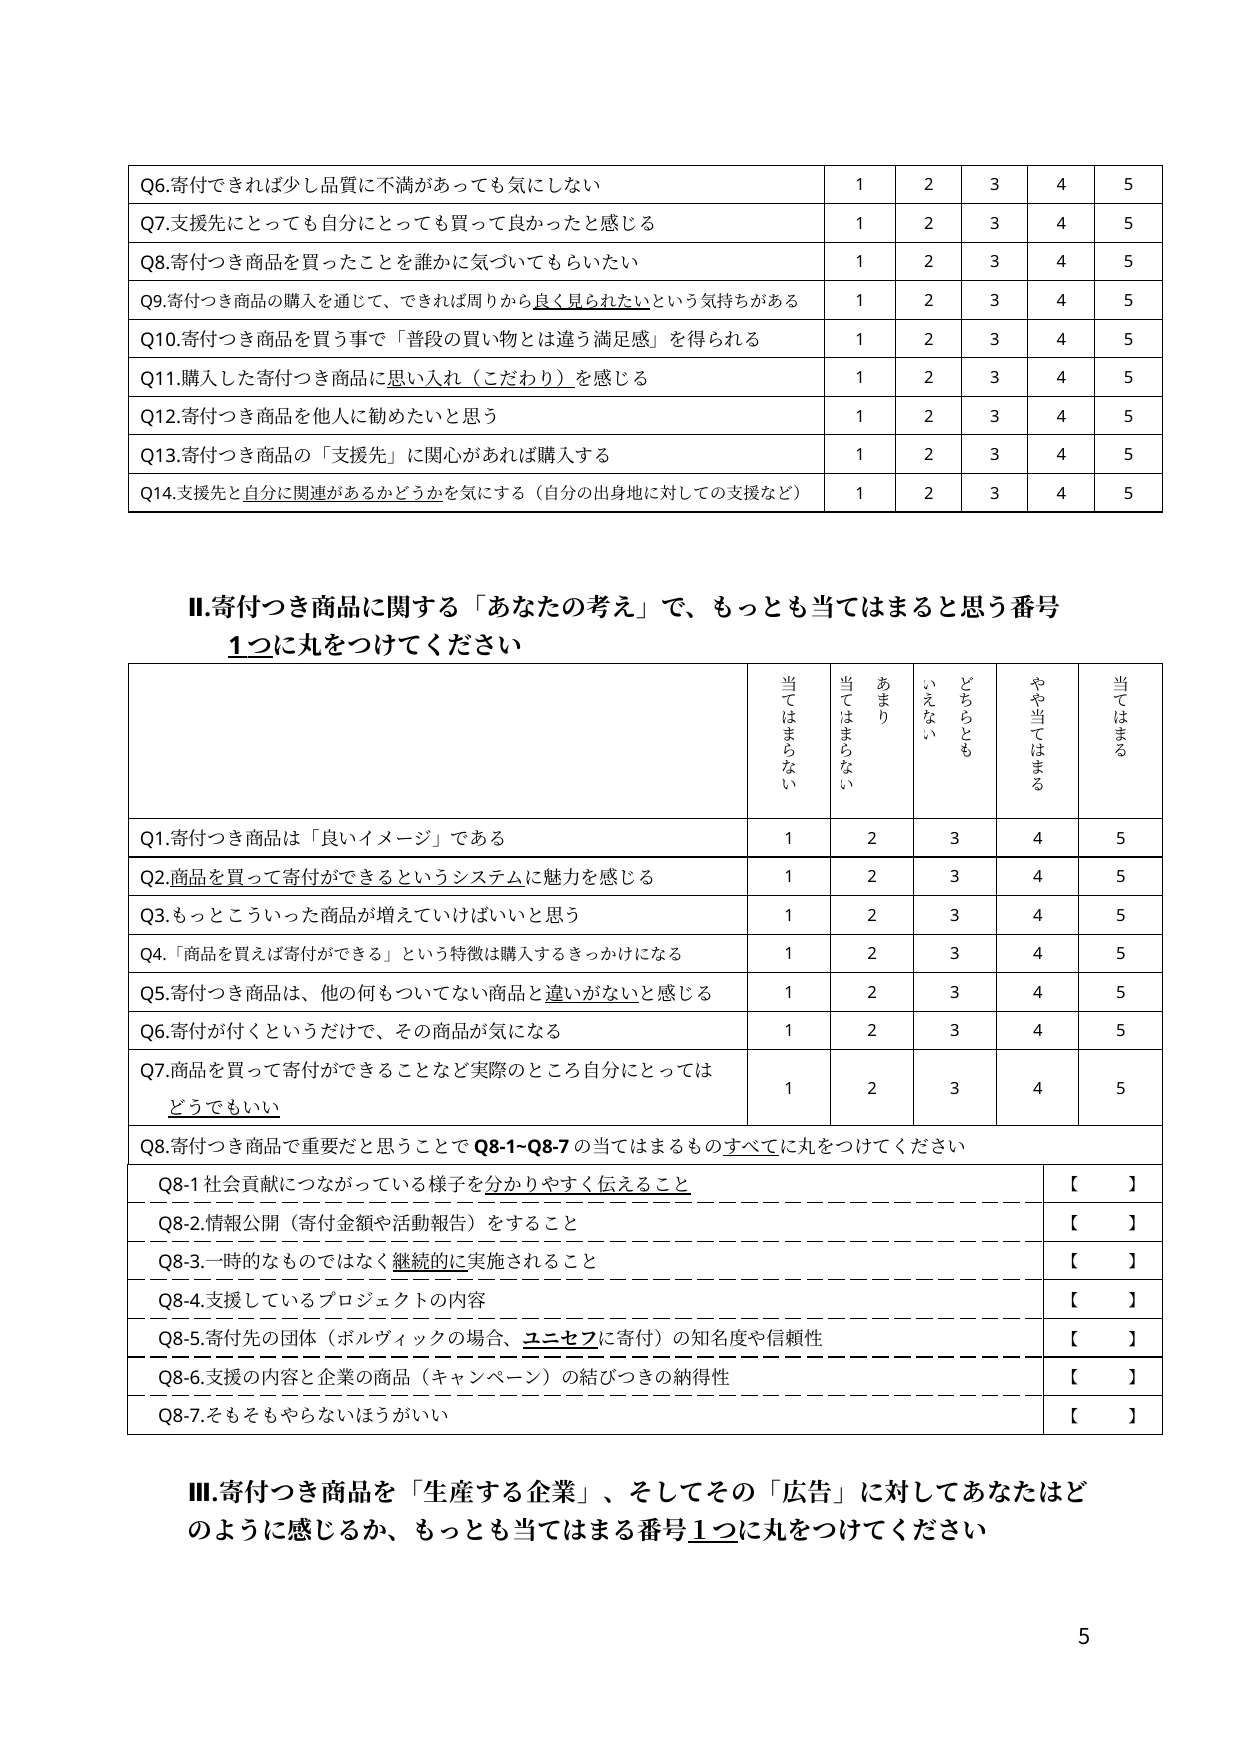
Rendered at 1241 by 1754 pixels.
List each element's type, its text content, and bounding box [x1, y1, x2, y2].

table_cell 4 [1028, 320, 1094, 357]
table_cell 1 [825, 474, 895, 511]
table_cell 2 [896, 358, 961, 396]
table_cell 4 [1028, 358, 1094, 396]
table_cell 4 [997, 896, 1078, 933]
text Ⅱ.寄付つき商品に関する「あなたの考え」で、もっとも当てはまると思う番号 [187, 587, 1090, 625]
table_cell 5 [1079, 896, 1162, 933]
table_cell 2 [896, 474, 961, 511]
table_cell 1 [748, 935, 830, 972]
table_cell 4 [997, 1050, 1078, 1125]
table_cell 3 [914, 819, 996, 856]
table_cell 2 [831, 819, 913, 856]
text Ⅲ.寄付つき商品を「生産する企業」、そしてその「広告」に対してあなたはどのように感じるか、もっとも当てはまる番号１つに丸をつけてください [187, 1472, 1090, 1547]
table_cell Q8-3.一時的なものではなく継続的に実施されること [128, 1241, 1043, 1279]
table_cell 5 [1095, 204, 1162, 242]
table_cell 3 [962, 397, 1027, 434]
table_cell 4 [1028, 397, 1094, 434]
table_header やや当てはまる [997, 664, 1078, 818]
table_cell 1 [825, 166, 895, 203]
table_cell 4 [997, 935, 1078, 972]
table_cell Q10.寄付つき商品を買う事で「普段の買い物とは違う満足感」を得られる [129, 320, 824, 357]
table_cell 5 [1079, 819, 1162, 856]
table_cell 1 [825, 397, 895, 434]
table_cell 1 [825, 358, 895, 396]
table_cell 2 [896, 243, 961, 280]
table_cell Q7.商品を買って寄付ができることなど実際のところ自分にとっては どうでもいい [129, 1050, 747, 1125]
table_cell 1 [825, 281, 895, 319]
table_cell Q3.もっとこういった商品が増えていけばいいと思う [129, 896, 747, 933]
table_cell 3 [962, 243, 1027, 280]
table_cell 2 [896, 166, 961, 203]
table_cell 5 [1095, 166, 1162, 203]
table_cell 1 [825, 243, 895, 280]
table_cell 3 [962, 435, 1027, 473]
table_cell 2 [831, 896, 913, 933]
table_cell 【 】 [1044, 1242, 1162, 1279]
table_cell 【 】 [1044, 1165, 1162, 1202]
table_cell 5 [1095, 435, 1162, 473]
table_cell 4 [1028, 166, 1094, 203]
table_cell Q8-7.そもそもやらないほうがいい [128, 1395, 1043, 1433]
table_cell 5 [1095, 243, 1162, 280]
table_cell 4 [997, 1012, 1078, 1049]
table_cell 3 [914, 935, 996, 972]
table_cell 2 [831, 1012, 913, 1049]
table_header あまり 当てはまらない [831, 664, 913, 818]
table_cell 5 [1079, 1050, 1162, 1125]
table_cell 3 [914, 1050, 996, 1125]
table_cell 5 [1095, 474, 1162, 511]
table_cell Q4.「商品を買えば寄付ができる」という特徴は購入するきっかけになる [129, 935, 747, 972]
table_cell 3 [914, 858, 996, 895]
table_cell 5 [1095, 281, 1162, 319]
table_cell 1 [825, 435, 895, 473]
table_cell Q12.寄付つき商品を他人に勧めたいと思う [129, 397, 824, 434]
table_cell 4 [997, 973, 1078, 1011]
table_cell 5 [1079, 1012, 1162, 1049]
table_cell Q13.寄付つき商品の「支援先」に関心があれば購入する [129, 435, 824, 473]
table_cell 4 [1028, 243, 1094, 280]
table_cell Q7.支援先にとっても自分にとっても買って良かったと感じる [129, 204, 824, 242]
table_cell Q6.寄付が付くというだけで、その商品が気になる [129, 1012, 747, 1049]
table_cell 1 [748, 1050, 830, 1125]
table_cell 1 [748, 819, 830, 856]
table_cell 2 [896, 204, 961, 242]
table_cell 2 [831, 858, 913, 895]
table_header どちらとも いえない [914, 664, 996, 818]
table_cell Q8.寄付つき商品を買ったことを誰かに気づいてもらいたい [129, 243, 824, 280]
table_cell 5 [1079, 935, 1162, 972]
table_cell Q11.購入した寄付つき商品に思い入れ（こだわり）を感じる [129, 358, 824, 396]
table_cell Q5.寄付つき商品は、他の何もついてない商品と違いがないと感じる [129, 973, 747, 1011]
table_cell Q8-1社会貢献につながっている様子を分かりやすく伝えること [128, 1165, 1043, 1202]
table_cell 3 [914, 896, 996, 933]
table_cell 4 [1028, 204, 1094, 242]
table_cell 2 [896, 320, 961, 357]
table_cell 5 [1095, 320, 1162, 357]
table_cell 【 】 [1044, 1319, 1162, 1356]
table_cell 【 】 [1044, 1280, 1162, 1318]
table_cell Q8.寄付つき商品で重要だと思うことでQ8-1~Q8-7の当てはまるものすべてに丸をつけてください [129, 1126, 1162, 1164]
table_cell 4 [1028, 435, 1094, 473]
table_cell 4 [997, 819, 1078, 856]
table_cell 5 [1079, 973, 1162, 1011]
table_cell 3 [962, 320, 1027, 357]
table_cell Q8-5.寄付先の団体（ボルヴィックの場合、ユニセフに寄付）の知名度や信頼性 [128, 1318, 1043, 1356]
table_cell 2 [831, 935, 913, 972]
table_cell 【 】 [1044, 1358, 1162, 1395]
table_cell 5 [1095, 358, 1162, 396]
table_cell 3 [962, 166, 1027, 203]
table_cell Q6.寄付できれば少し品質に不満があっても気にしない [129, 166, 824, 203]
table_cell 【 】 [1044, 1203, 1162, 1241]
table_cell 1 [825, 204, 895, 242]
table_cell 1 [748, 973, 830, 1011]
table_cell 4 [1028, 474, 1094, 511]
table_cell 3 [962, 204, 1027, 242]
table_header 当てはまる [1079, 664, 1162, 818]
table_cell 4 [1028, 281, 1094, 319]
table_cell 2 [831, 1050, 913, 1125]
table_cell 3 [914, 1012, 996, 1049]
text 1つに丸をつけてください [187, 625, 1090, 662]
table_cell 3 [962, 281, 1027, 319]
table_cell 3 [962, 474, 1027, 511]
table_header 当てはまらない [748, 664, 830, 818]
table_cell Q1.寄付つき商品は「良いイメージ」である [129, 819, 747, 856]
table_cell 【 】 [1044, 1396, 1162, 1433]
table_cell 2 [896, 281, 961, 319]
table_cell 2 [896, 397, 961, 434]
table_cell Q2.商品を買って寄付ができるというシステムに魅力を感じる [129, 858, 747, 895]
table_cell Q9.寄付つき商品の購入を通じて、できれば周りから良く見られたいという気持ちがある [129, 281, 824, 319]
table_cell 5 [1079, 858, 1162, 895]
table_cell Q14.支援先と自分に関連があるかどうかを気にする（自分の出身地に対しての支援など） [129, 474, 824, 511]
table_cell 1 [748, 896, 830, 933]
table_cell 1 [825, 320, 895, 357]
table_cell 4 [997, 858, 1078, 895]
table_cell 3 [962, 358, 1027, 396]
table_cell Q8-6.支援の内容と企業の商品（キャンペーン）の結びつきの納得性 [128, 1356, 1043, 1395]
table_header [129, 664, 747, 818]
table_cell Q8-2.情報公開（寄付金額や活動報告）をすること [128, 1202, 1043, 1241]
table_cell 2 [896, 435, 961, 473]
table_cell Q8-4.支援しているプロジェクトの内容 [128, 1279, 1043, 1318]
table_cell 5 [1095, 397, 1162, 434]
table_cell 3 [914, 973, 996, 1011]
table_cell 2 [831, 973, 913, 1011]
table_cell 1 [748, 858, 830, 895]
table_cell 1 [748, 1012, 830, 1049]
